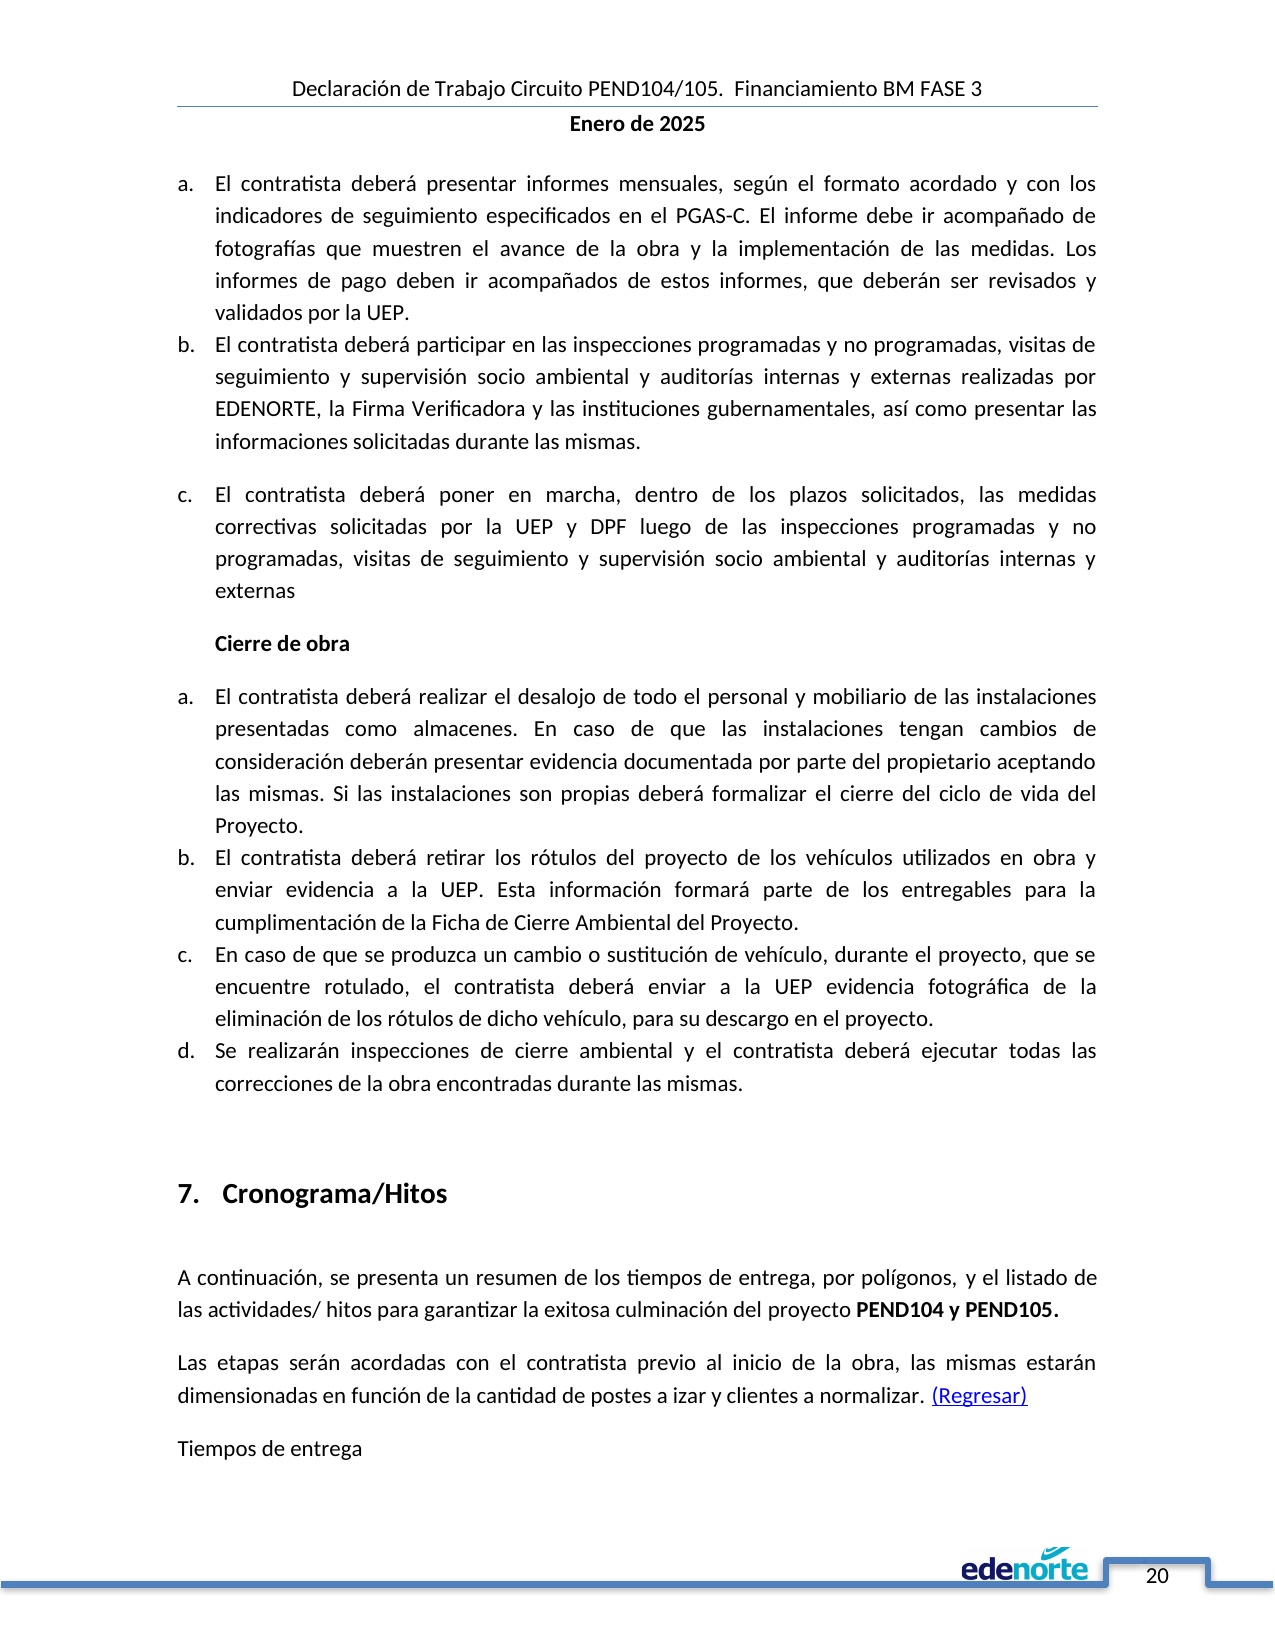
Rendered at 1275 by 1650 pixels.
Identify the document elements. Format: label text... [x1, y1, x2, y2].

text Tiempos de entrega [177, 1434, 1098, 1462]
text Las etapas serán acordadas con el contratista previo al inicio de la obra, las mismas estarán dimensionadas en función de la cantidad de postes a izar y clientes a normalizar. (Regresar) [177, 1348, 1098, 1409]
subtitle Cronograma/Hitos [177, 1175, 1098, 1210]
list Se realizarán inspecciones de cierre ambiental y el contratista deberá ejecutar todas las correcciones de la obra encontradas durante las mismas. [177, 1036, 1098, 1097]
picture [961, 1547, 1088, 1580]
list El contratista deberá retirar los rótulos del proyecto de los vehículos utilizados en obra y enviar evidencia a la UEP. Esta información formará parte de los entregables para la cumplimentación de la Ficha de Cierre Ambiental del Proyecto. [177, 843, 1098, 936]
text Cierre de obra [215, 629, 1098, 657]
list El contratista deberá presentar informes mensuales, según el formato acordado y con los indicadores de seguimiento especificados en el PGAS-C. El informe debe ir acompañado de fotografías que muestren el avance de la obra y la implementación de las medidas. Los informes de pago deben ir acompañados de estos informes, que deberán ser revisados y validados por la UEP. [177, 169, 1098, 326]
list El contratista deberá participar en las inspecciones programadas y no programadas, visitas de seguimiento y supervisión socio ambiental y auditorías internas y externas realizadas por EDENORTE, la Firma Verificadora y las instituciones gubernamentales, así como presentar las informaciones solicitadas durante las mismas. [177, 330, 1098, 455]
text A continuación, se presenta un resumen de los tiempos de entrega, por polígonos, y el listado de las actividades/ hitos para garantizar la exitosa culminación del proyecto PEND104 y PEND105. [177, 1263, 1098, 1323]
list El contratista deberá poner en marcha, dentro de los plazos solicitados, las medidas correctivas solicitadas por la UEP y DPF luego de las inspecciones programadas y no programadas, visitas de seguimiento y supervisión socio ambiental y auditorías internas y externas [177, 480, 1098, 604]
list En caso de que se produzca un cambio o sustitución de vehículo, durante el proyecto, que se encuentre rotulado, el contratista deberá enviar a la UEP evidencia fotográfica de la eliminación de los rótulos de dicho vehículo, para su descargo en el proyecto. [177, 940, 1098, 1032]
list El contratista deberá realizar el desalojo de todo el personal y mobiliario de las instalaciones presentadas como almacenes. En caso de que las instalaciones tengan cambios de consideración deberán presentar evidencia documentada por parte del propietario aceptando las mismas. Si las instalaciones son propias deberá formalizar el cierre del ciclo de vida del Proyecto. [177, 682, 1098, 839]
